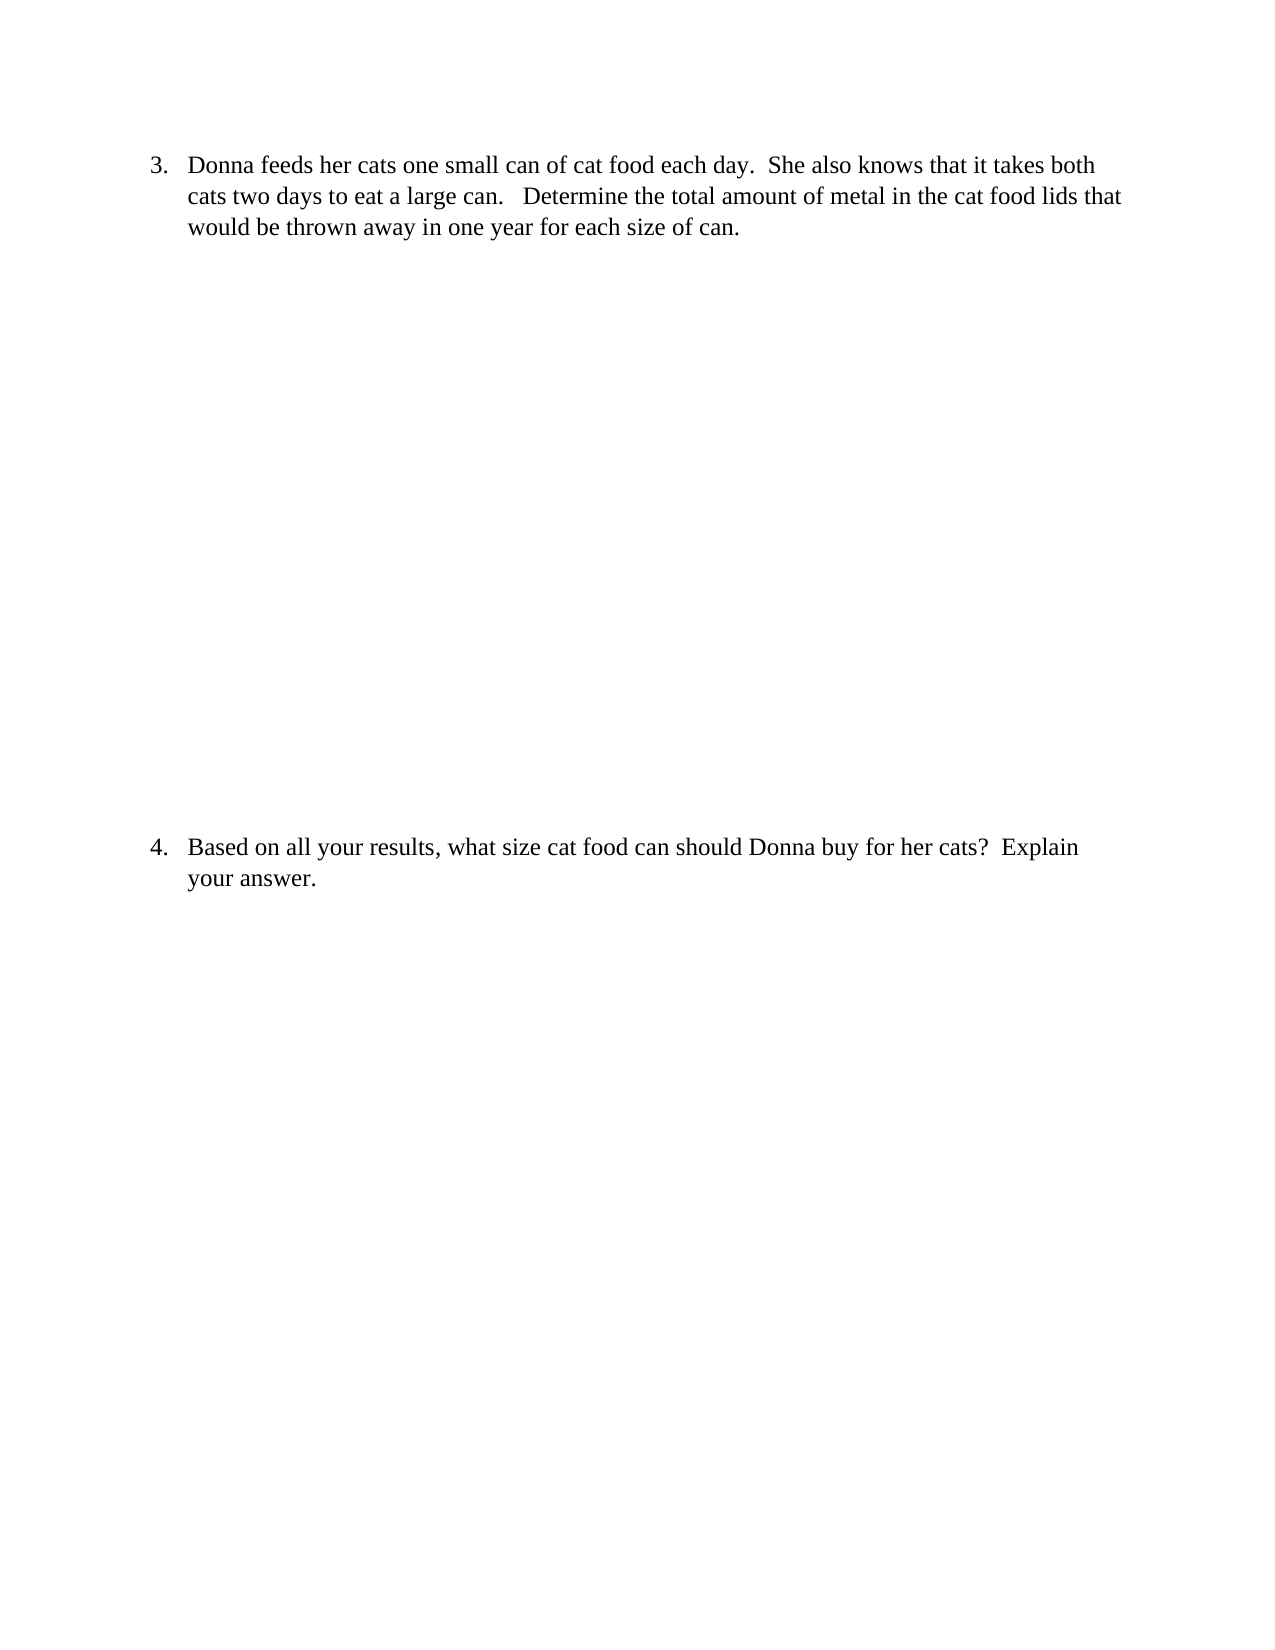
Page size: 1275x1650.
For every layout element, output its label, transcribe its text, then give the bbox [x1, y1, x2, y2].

list Based on all your results, what size cat food can should Donna buy for her cats? Explain your answer. [150, 832, 1125, 892]
list Donna feeds her cats one small can of cat food each day. She also knows that it takes both cats two days to eat a large can. Determine the total amount of metal in the cat food lids that would be thrown away in one year for each size of can. [150, 150, 1125, 241]
